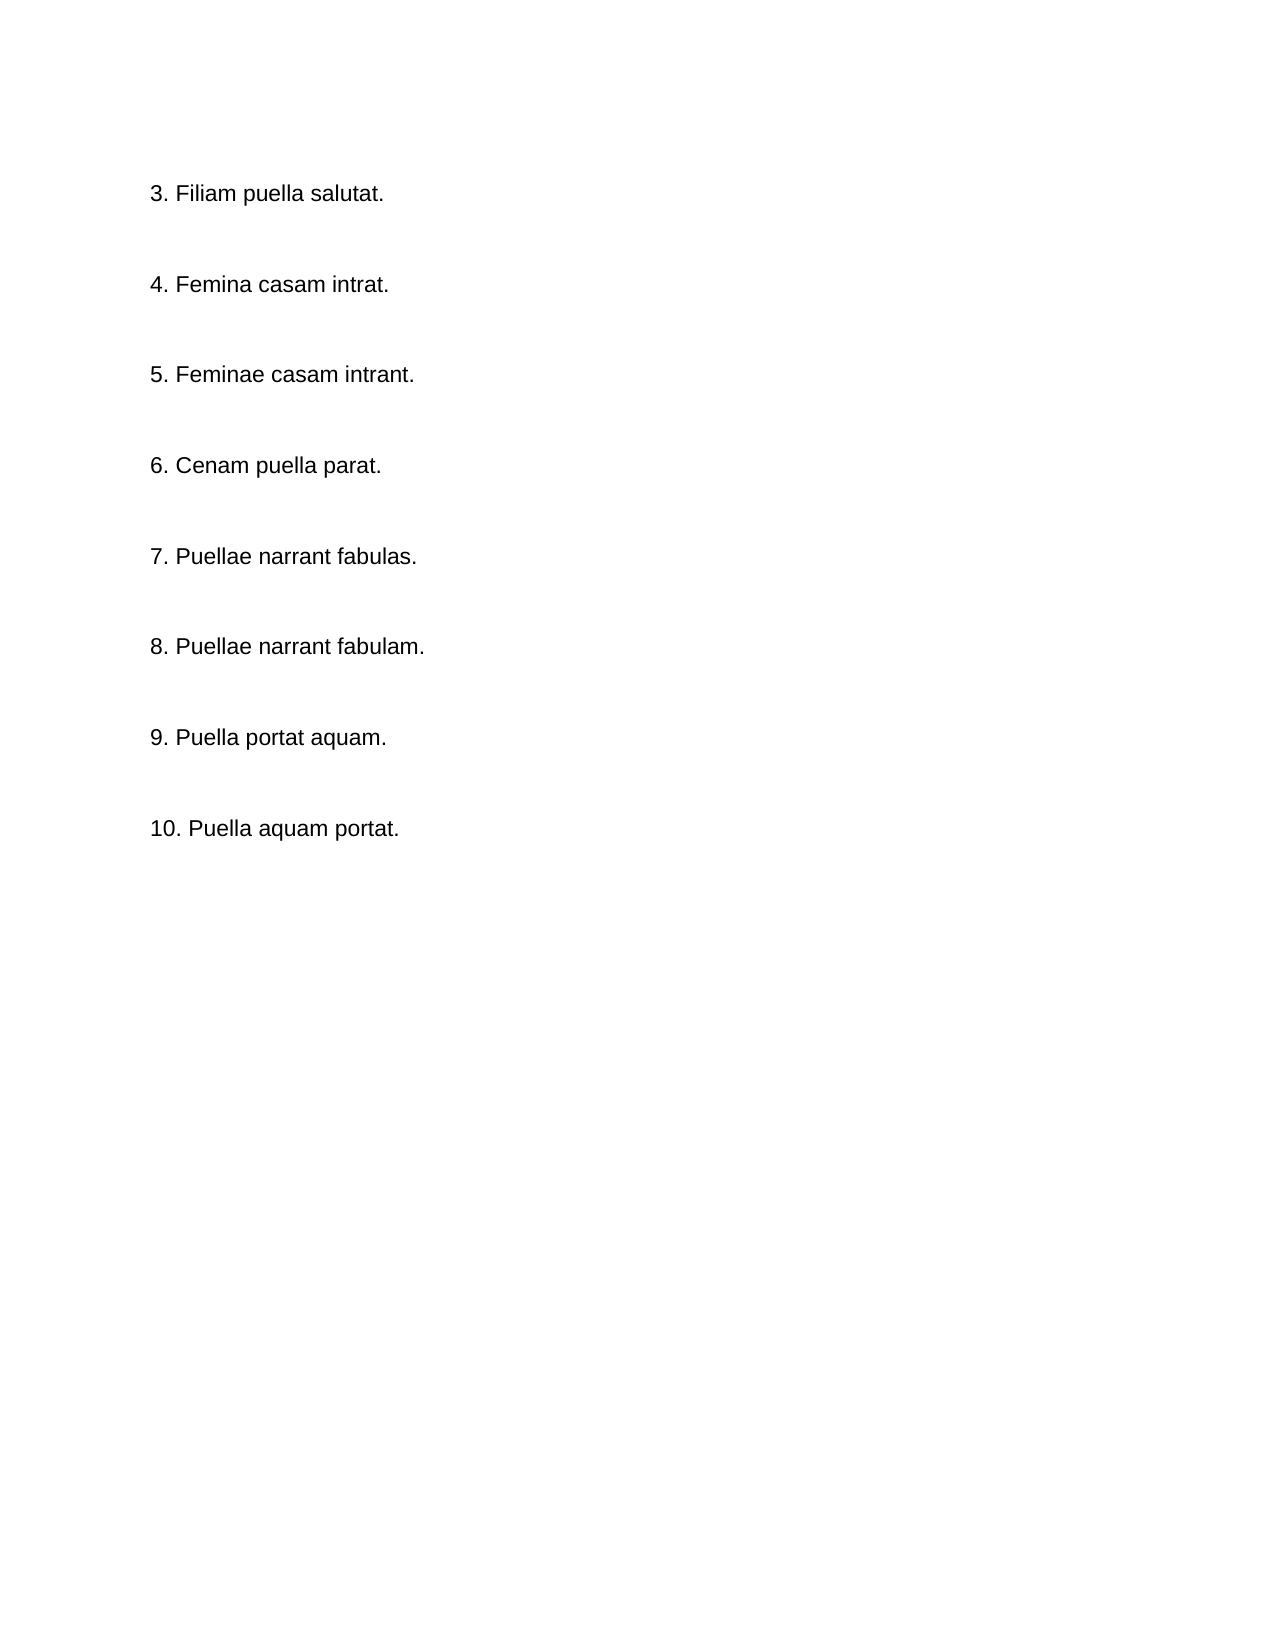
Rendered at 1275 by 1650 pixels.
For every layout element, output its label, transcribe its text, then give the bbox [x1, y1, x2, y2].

text 10. Puella aquam portat. [150, 814, 1125, 841]
text 8. Puellae narrant fabulam. [150, 633, 1125, 660]
text 7. Puellae narrant fabulas. [150, 543, 1125, 569]
text 6. Cenam puella parat. [150, 452, 1125, 478]
text 3. Filiam puella salutat. [150, 180, 1125, 207]
text 4. Femina casam intrat. [150, 271, 1125, 297]
text 9. Puella portat aquam. [150, 724, 1125, 750]
text 5. Feminae casam intrant. [150, 361, 1125, 388]
